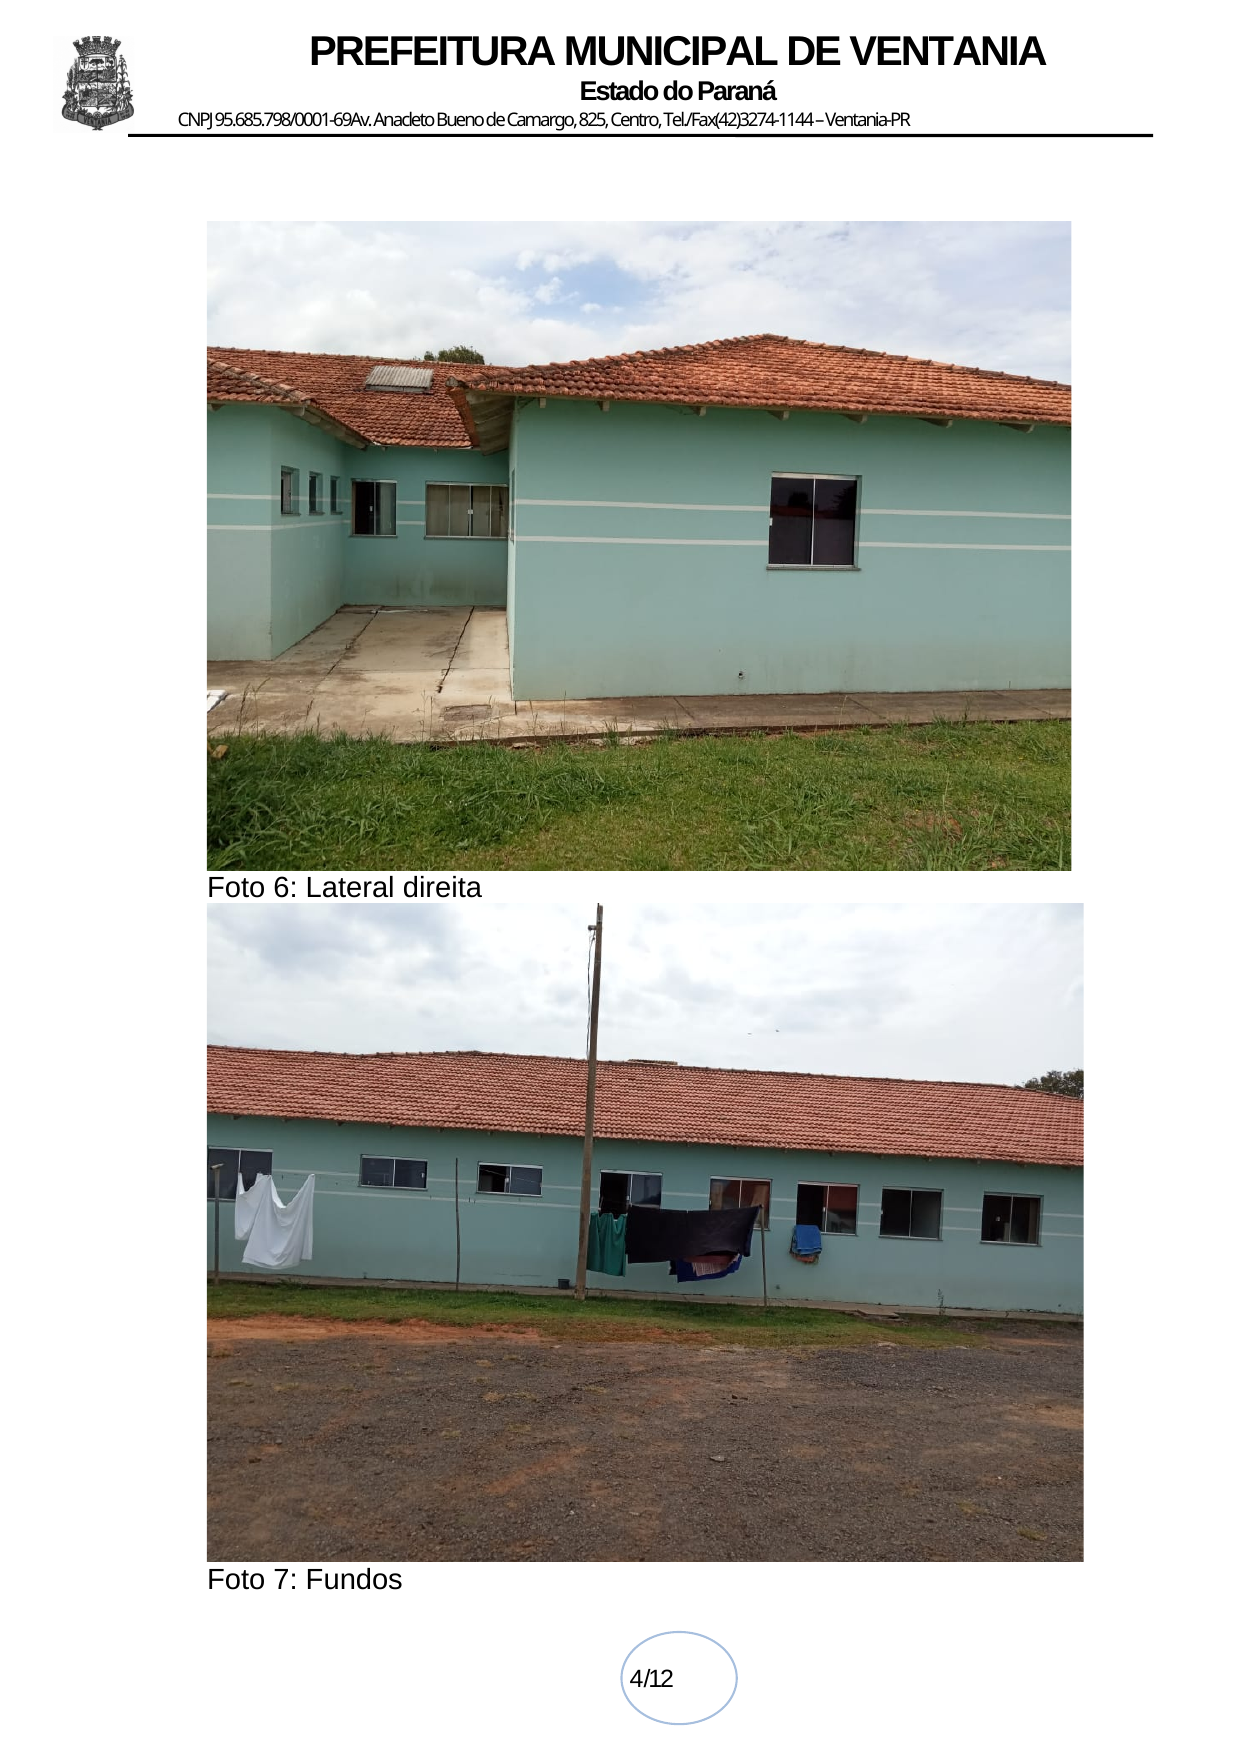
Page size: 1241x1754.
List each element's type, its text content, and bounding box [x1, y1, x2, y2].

text Foto 7: Fundos [207, 1562, 1152, 1595]
picture [206, 221, 1072, 871]
picture [206, 903, 1084, 1562]
text Foto 6: Lateral direita [207, 870, 1152, 904]
